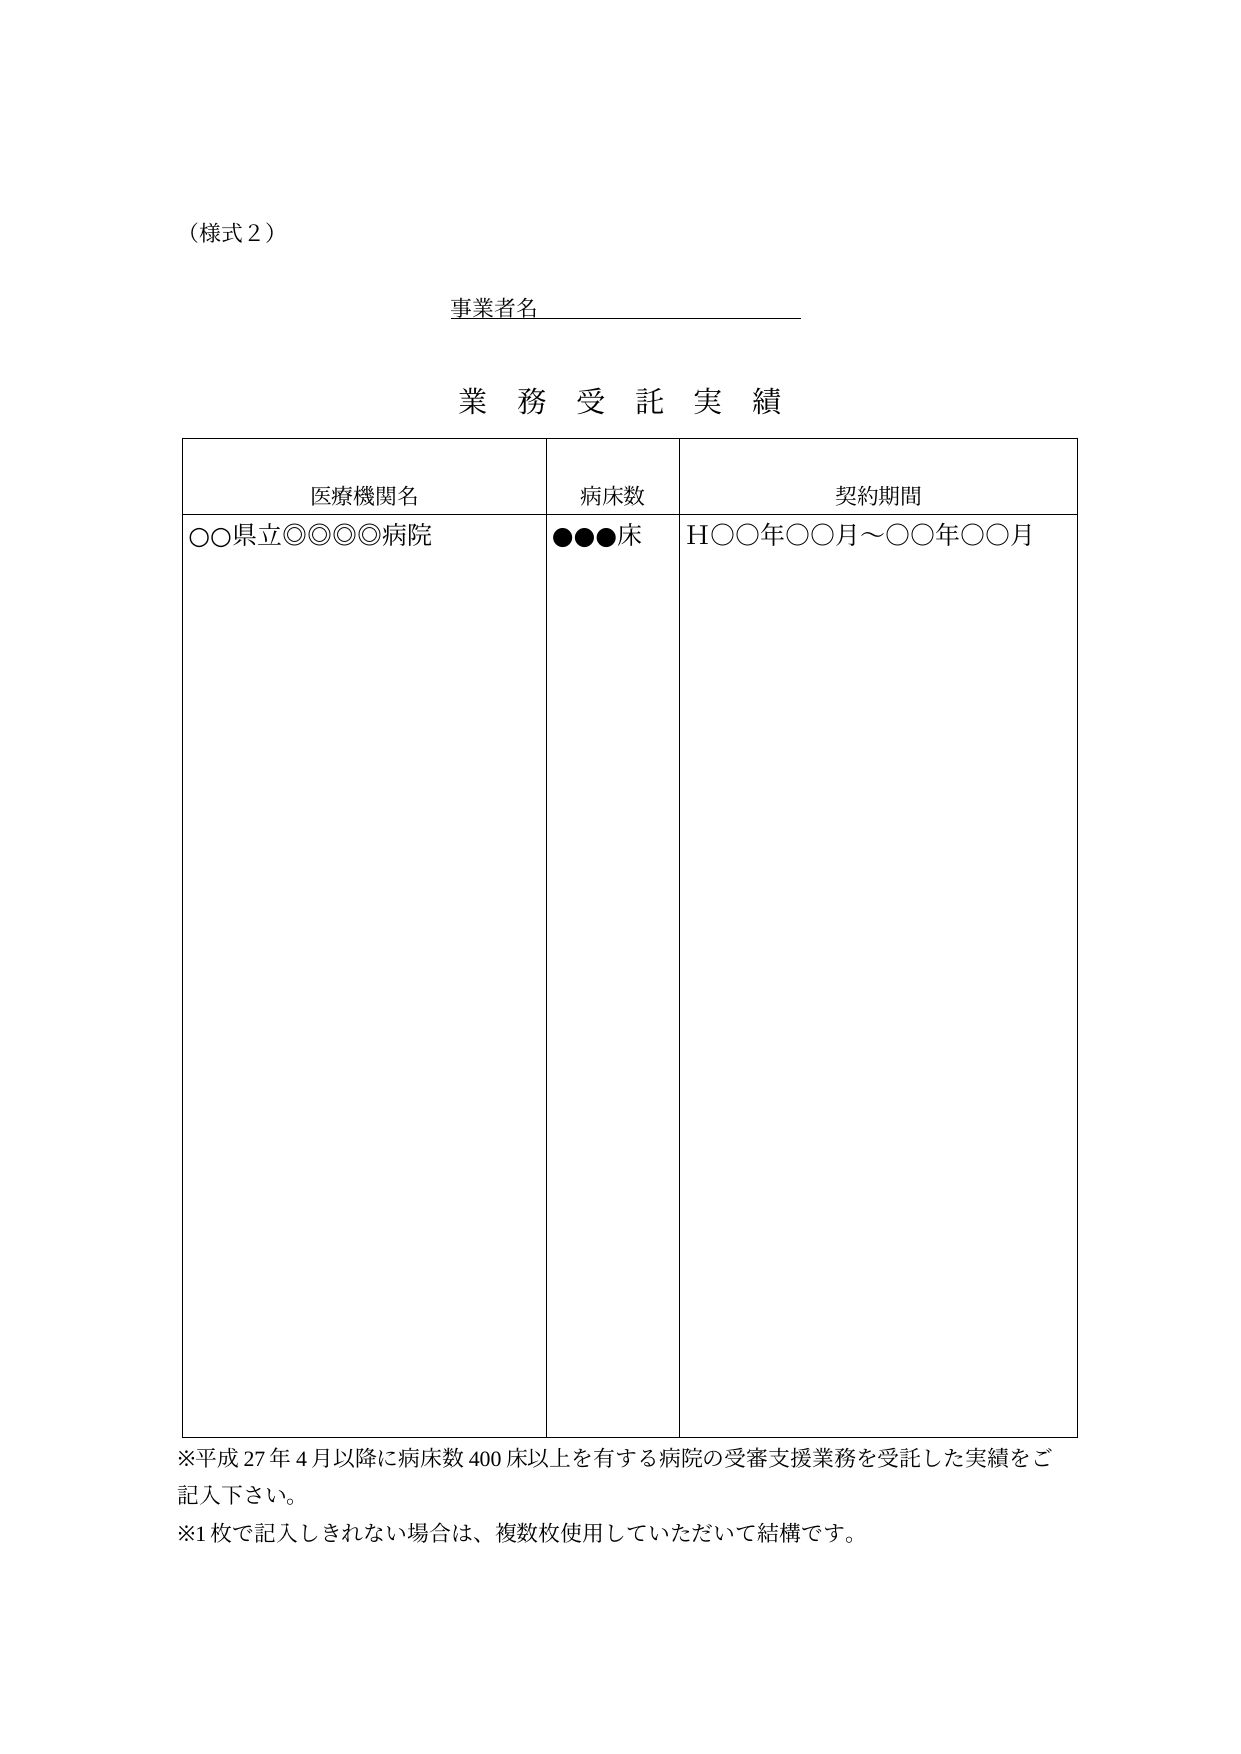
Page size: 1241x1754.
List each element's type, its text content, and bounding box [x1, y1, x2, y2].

text ※平成27年4月以降に病床数400床以上を有する病院の受審支援業務を受託した実績をご記入下さい。 [177, 1438, 1063, 1513]
table_cell ○○県立◎◎◎◎病院 [183, 515, 546, 1437]
table_cell Ｈ○○年○○月～○○年○○月 [680, 515, 1077, 1437]
table_header 病床数 [547, 439, 679, 514]
table_cell ●●●床 [547, 515, 679, 1437]
table_header 契約期間 [680, 439, 1077, 514]
table_header 医療機関名 [183, 439, 546, 514]
text 事業者名 [177, 288, 1063, 325]
text （様式２） [177, 213, 1063, 250]
text ※1枚で記入しきれない場合は、複数枚使用していただいて結構です。 [177, 1513, 1063, 1550]
text 業 務 受 託 実 績 [177, 363, 1063, 438]
